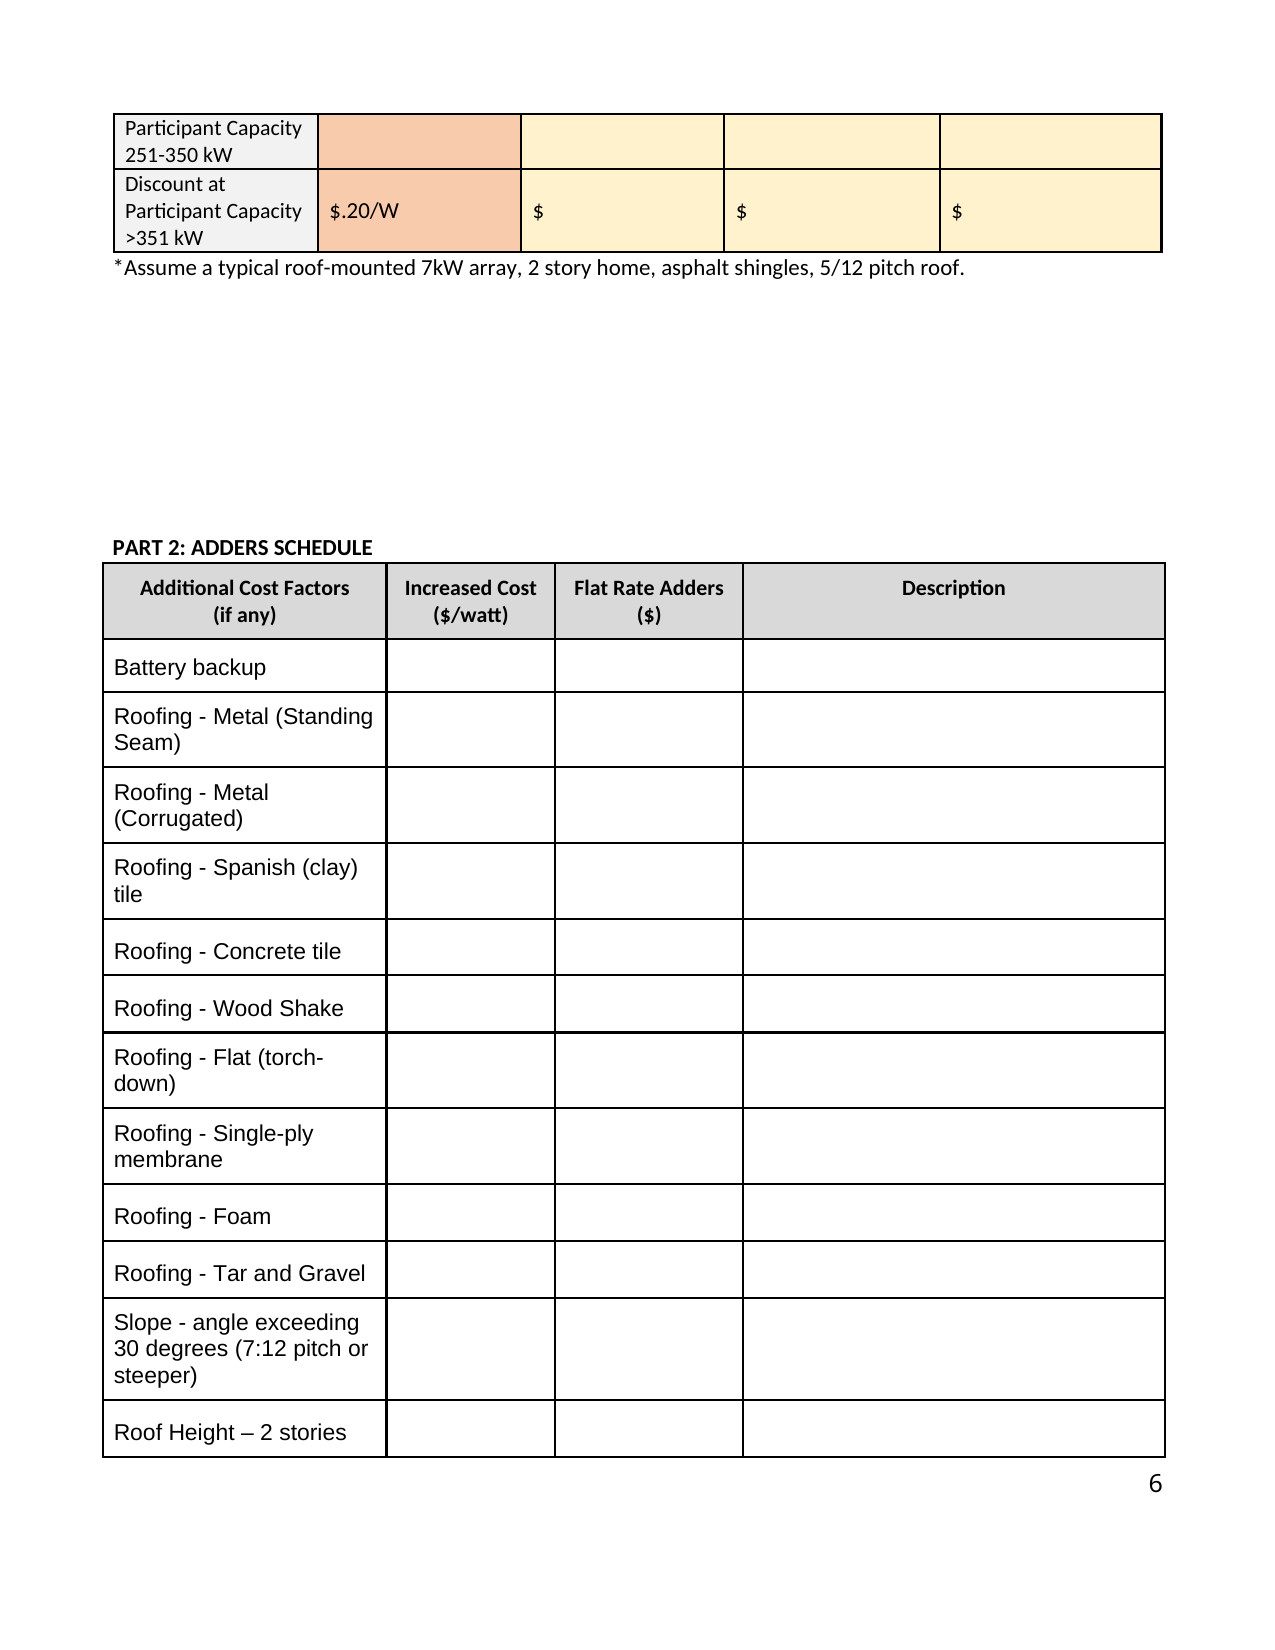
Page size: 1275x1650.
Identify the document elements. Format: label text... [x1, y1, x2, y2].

table_header Increased Cost ($/watt) [388, 564, 554, 638]
table_cell [556, 1401, 742, 1456]
table_header Description [744, 564, 1164, 638]
table_cell [388, 1299, 554, 1398]
table_header Additional Cost Factors (if any) [104, 564, 385, 638]
table_cell Roofing - Spanish (clay) tile [104, 844, 385, 917]
table_cell [388, 1185, 554, 1239]
table_cell Slope - angle exceeding 30 degrees (7:12 pitch or steeper) [104, 1299, 385, 1398]
table_cell [388, 920, 554, 974]
table_cell $ [522, 170, 723, 251]
table_cell [388, 976, 554, 1031]
table_cell [388, 1034, 554, 1107]
table_cell [388, 693, 554, 766]
table_cell [556, 976, 742, 1031]
table_cell [556, 844, 742, 917]
table_cell $ [725, 115, 939, 168]
table_cell $.15/W [319, 115, 520, 168]
table_cell [744, 640, 1164, 691]
table_cell $ [941, 170, 1160, 251]
table_cell [556, 693, 742, 766]
table_cell [556, 1299, 742, 1398]
table_cell Roofing - Metal (Standing Seam) [104, 693, 385, 766]
table_cell [556, 1109, 742, 1183]
table_cell [556, 640, 742, 691]
table_cell [556, 1242, 742, 1297]
table_cell [388, 640, 554, 691]
text *Assume a typical roof-mounted 7kW array, 2 story home, asphalt shingles, 5/12 pitch roof. [112, 253, 1162, 281]
table_cell [744, 693, 1164, 766]
table_cell $ [941, 115, 1160, 168]
table_cell [388, 768, 554, 842]
table_cell [744, 1242, 1164, 1297]
table_cell Roofing - Foam [104, 1185, 385, 1239]
table_cell [744, 1185, 1164, 1239]
table_cell [388, 1109, 554, 1183]
table_cell [556, 1185, 742, 1239]
table_cell [388, 844, 554, 917]
table_cell Discount at Participant Capacity >351 kW [115, 170, 317, 251]
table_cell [115, 115, 317, 168]
table_cell $ [522, 115, 723, 168]
table_cell [744, 1034, 1164, 1107]
table_header Flat Rate Adders ($) [556, 564, 742, 638]
table_cell [556, 1034, 742, 1107]
table_cell [556, 920, 742, 974]
table_cell Roof Height – 2 stories [104, 1401, 385, 1456]
table_cell Roofing - Flat (torch-down) [104, 1034, 385, 1107]
table_cell Roofing - Wood Shake [104, 976, 385, 1031]
table_cell [744, 1109, 1164, 1183]
table_cell $.20/W [319, 170, 520, 251]
table_cell [556, 768, 742, 842]
table_cell [744, 1299, 1164, 1398]
table_cell Roofing - Tar and Gravel [104, 1242, 385, 1297]
table_cell [388, 1401, 554, 1456]
table_cell [744, 976, 1164, 1031]
table_cell Roofing - Single-ply membrane [104, 1109, 385, 1183]
table_cell [744, 1401, 1164, 1456]
table_cell $ [725, 170, 939, 251]
table_cell [744, 844, 1164, 917]
table_cell Roofing - Concrete tile [104, 920, 385, 974]
table_cell [744, 768, 1164, 842]
table_cell [388, 1242, 554, 1297]
text PART 2: ADDERS SCHEDULE [112, 533, 1162, 562]
table_cell [744, 920, 1164, 974]
table_cell Roofing - Metal (Corrugated) [104, 768, 385, 842]
table_cell Battery backup [104, 640, 385, 691]
